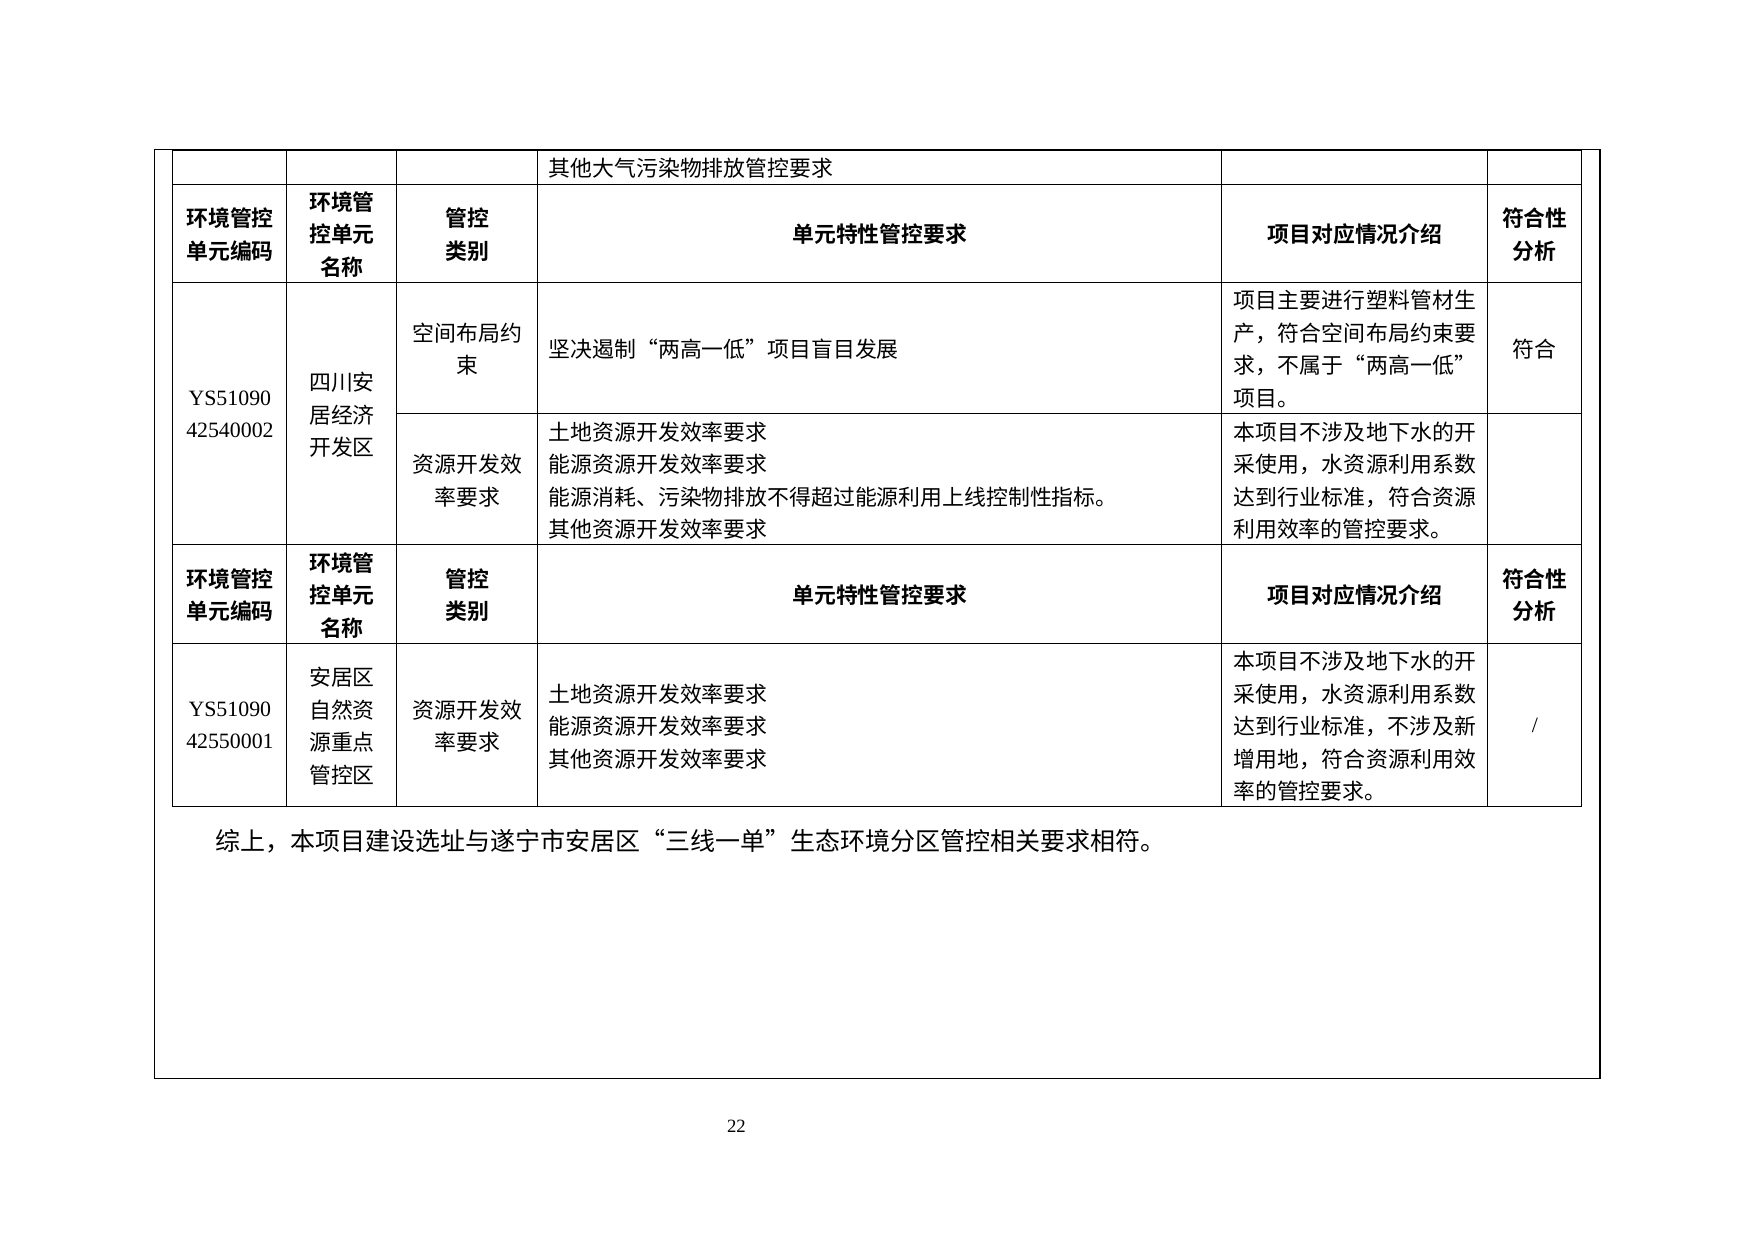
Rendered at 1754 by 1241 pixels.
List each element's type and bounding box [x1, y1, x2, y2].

table_header [155, 150, 1599, 1078]
